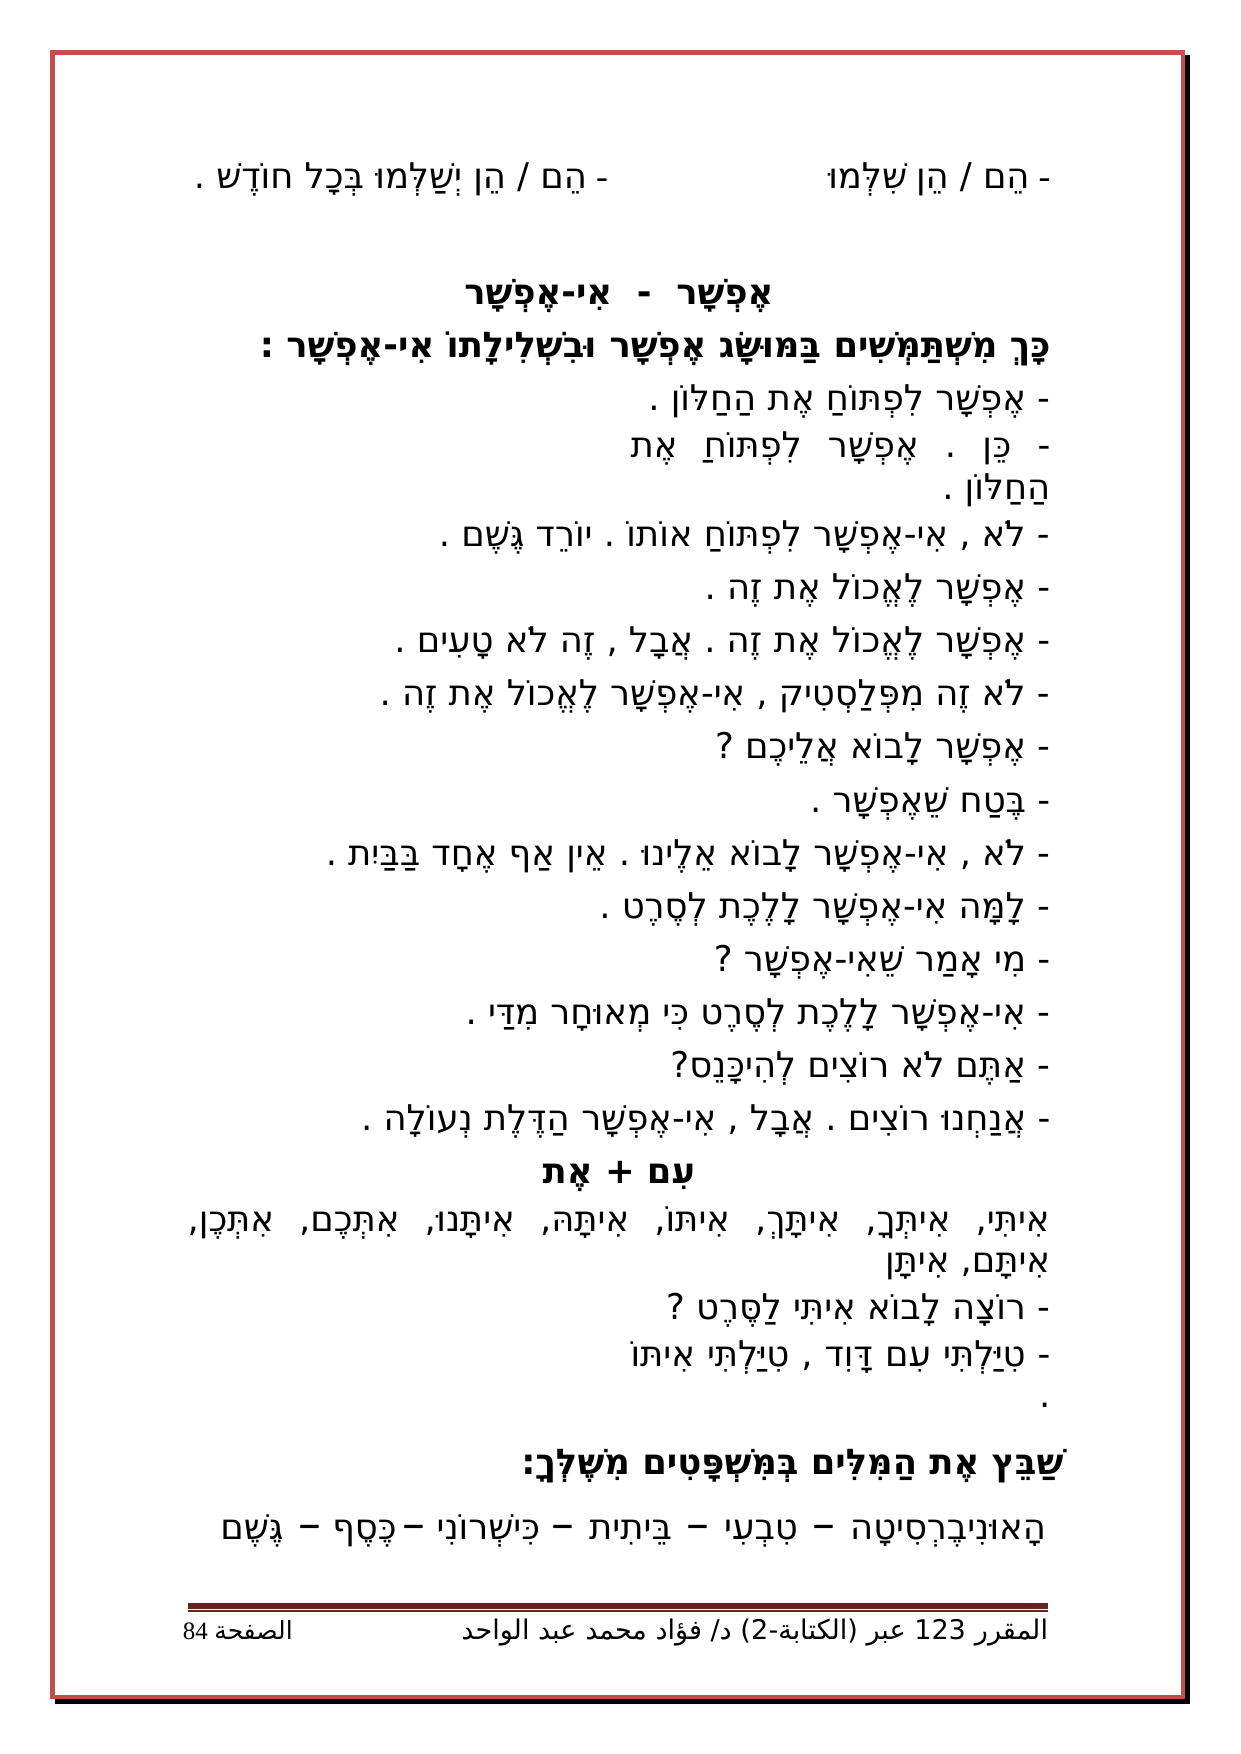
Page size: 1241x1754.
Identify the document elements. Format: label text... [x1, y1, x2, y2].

text שַׁבֵּץ אֶת הַמִּלִּים בְּמִּשְׁפָּטִים מִשֶּׁלְּךָ: [187, 1416, 1064, 1489]
text הָאוּנִיבֶרְסִיטָה – טִבְעִי – בֵּיתִית – כִּישְׁרוֹנִי – כֶּסֶף – גֶּשֶׁם [187, 1489, 1064, 1552]
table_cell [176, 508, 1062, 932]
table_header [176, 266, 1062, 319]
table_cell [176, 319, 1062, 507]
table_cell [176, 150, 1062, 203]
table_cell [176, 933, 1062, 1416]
